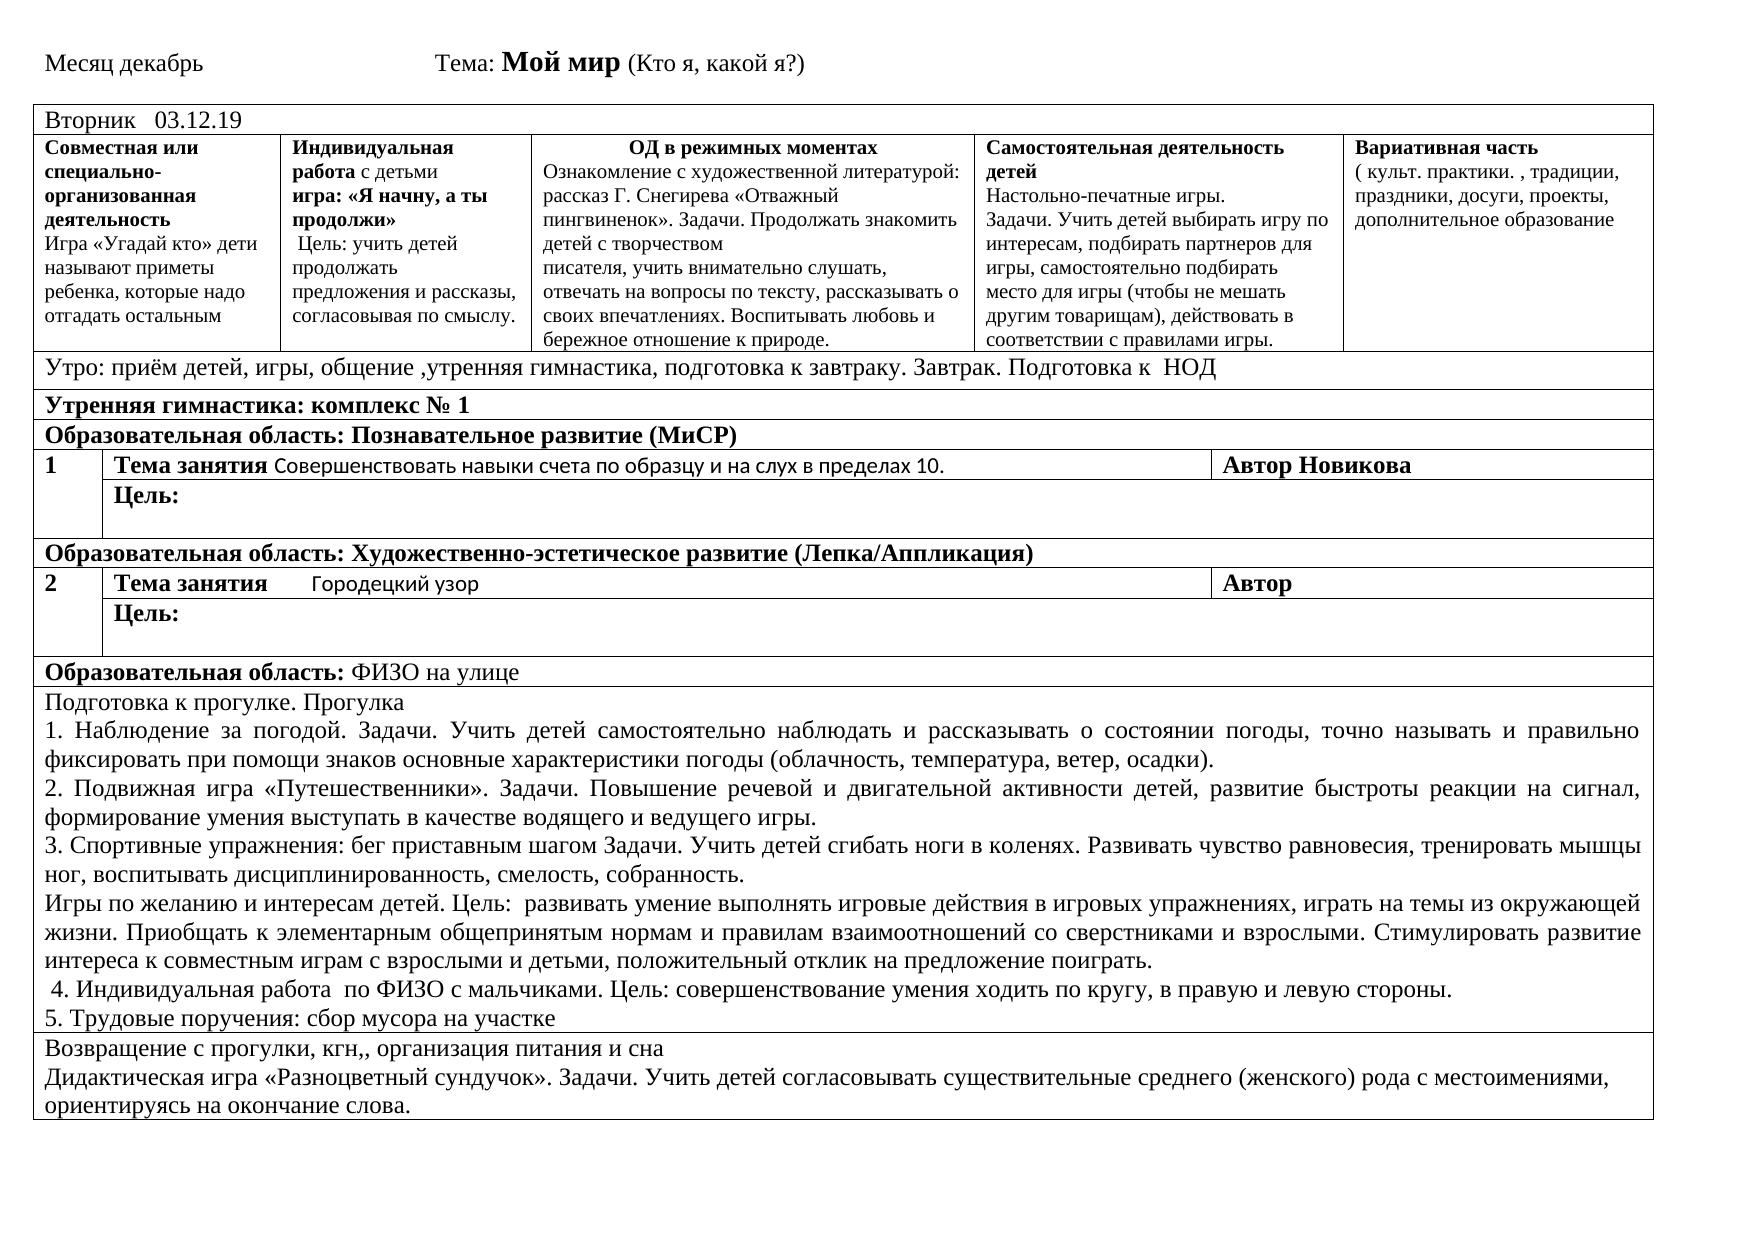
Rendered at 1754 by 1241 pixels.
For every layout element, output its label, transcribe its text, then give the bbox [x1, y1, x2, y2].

table_cell Подготовка к прогулке. Прогулка 1. Наблюдение за погодой. Задачи. Учить детей самостоятельно наблюдать и рассказывать о состоянии погоды, точно называть и правильно фиксировать при помощи знаков основные характеристики погоды (облачность, температура, ветер, осадки). 2. Подвижная игра «Путешественники». Задачи. Повышение речевой и двигательной активности детей, развитие быстроты реакции на сигнал, формирование умения выступать в качестве водящего и ведущего игры. 3. Спортивные упражнения: бег приставным шагом Задачи. Учить детей сгибать ноги в коленях. Развивать чувство равновесия, тренировать мышцы ног, воспитывать дисциплинированность, смелость, собранность. Игры по желанию и интересам детей. Цель: развивать умение выполнять игровые действия в игровых упражнениях, играть на темы из окружающей жизни. Приобщать к элементарным общепринятым нормам и правилам взаимоотношений со сверстниками и взрослыми. Стимулировать развитие интереса к совместным играм с взрослыми и детьми, положительный отклик на предложение поиграть. 4. Индивидуальная работа по ФИЗО с мальчиками. Цель: совершенствование умения ходить по кругу, в правую и левую стороны. 5. Трудовые поручения: сбор мусора на участке [34, 687, 1653, 1032]
table_cell Цель: [103, 480, 1653, 537]
table_cell Совместная или специально-организованная деятельность Игра «Угадай кто» дети называют приметы ребенка, которые надо отгадать остальным [34, 135, 280, 351]
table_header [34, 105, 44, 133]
table_cell Индивидуальная работа с детьми игра: «Я начну, а ты продолжи» Цель: учить детей продолжать предложения и рассказы, согласовывая по смыслу. [281, 135, 531, 351]
table_cell Цель: [103, 599, 1653, 656]
table_cell Утро: приём детей, игры, общение ,утренняя гимнастика, подготовка к завтраку. Завтрак. Подготовка к НОД [34, 352, 1653, 389]
table_cell 2 [34, 568, 102, 656]
table_cell Автор [1212, 568, 1653, 597]
table_cell Вариативная часть ( культ. практики. , традиции, праздники, досуги, проекты, дополнительное образование [1344, 135, 1653, 351]
table_cell Тема занятия Совершенствовать навыки счета по образцу и на слух в пределах 10. [103, 450, 1211, 479]
table_cell Образовательная область: Познавательное развитие (МиСР) [34, 420, 1653, 449]
table_cell 1 [34, 450, 102, 537]
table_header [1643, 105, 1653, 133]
table_cell ОД в режимных моментах Ознакомление с художественной литературой: рассказ Г. Снегирева «Отважный пингвиненок». Задачи. Продолжать знакомить детей с творчеством писателя, учить внимательно слушать, отвечать на вопросы по тексту, рассказывать о своих впечатлениях. Воспитывать любовь и бережное отношение к природе. [532, 135, 974, 351]
table_cell Возвращение с прогулки, кгн,, организация питания и сна Дидактическая игра «Разноцветный сундучок». Задачи. Учить детей согласовывать существительные среднего (женского) рода с местоимениями, ориентируясь на окончание слова. [34, 1033, 1653, 1119]
text Месяц декабрь Тема: Мой мир (Кто я, какой я?) [44, 44, 1636, 78]
table_cell Самостоятельная деятельность детей Настольно-печатные игры. Задачи. Учить детей выбирать игру по интересам, подбирать партнеров для игры, самостоятельно подбирать место для игры (чтобы не мешать другим товарищам), действовать в соответствии с правилами игры. [975, 135, 1343, 351]
table_cell Образовательная область: Художественно-эстетическое развитие (Лепка/Аппликация) [34, 539, 1653, 567]
table_cell Автор Новикова [1212, 450, 1653, 479]
table_cell Тема занятия Городецкий узор [103, 568, 1211, 597]
table_cell Утренняя гимнастика: комплекс № 1 [34, 390, 1653, 419]
table_cell Образовательная область: ФИЗО на улице [34, 657, 1653, 686]
